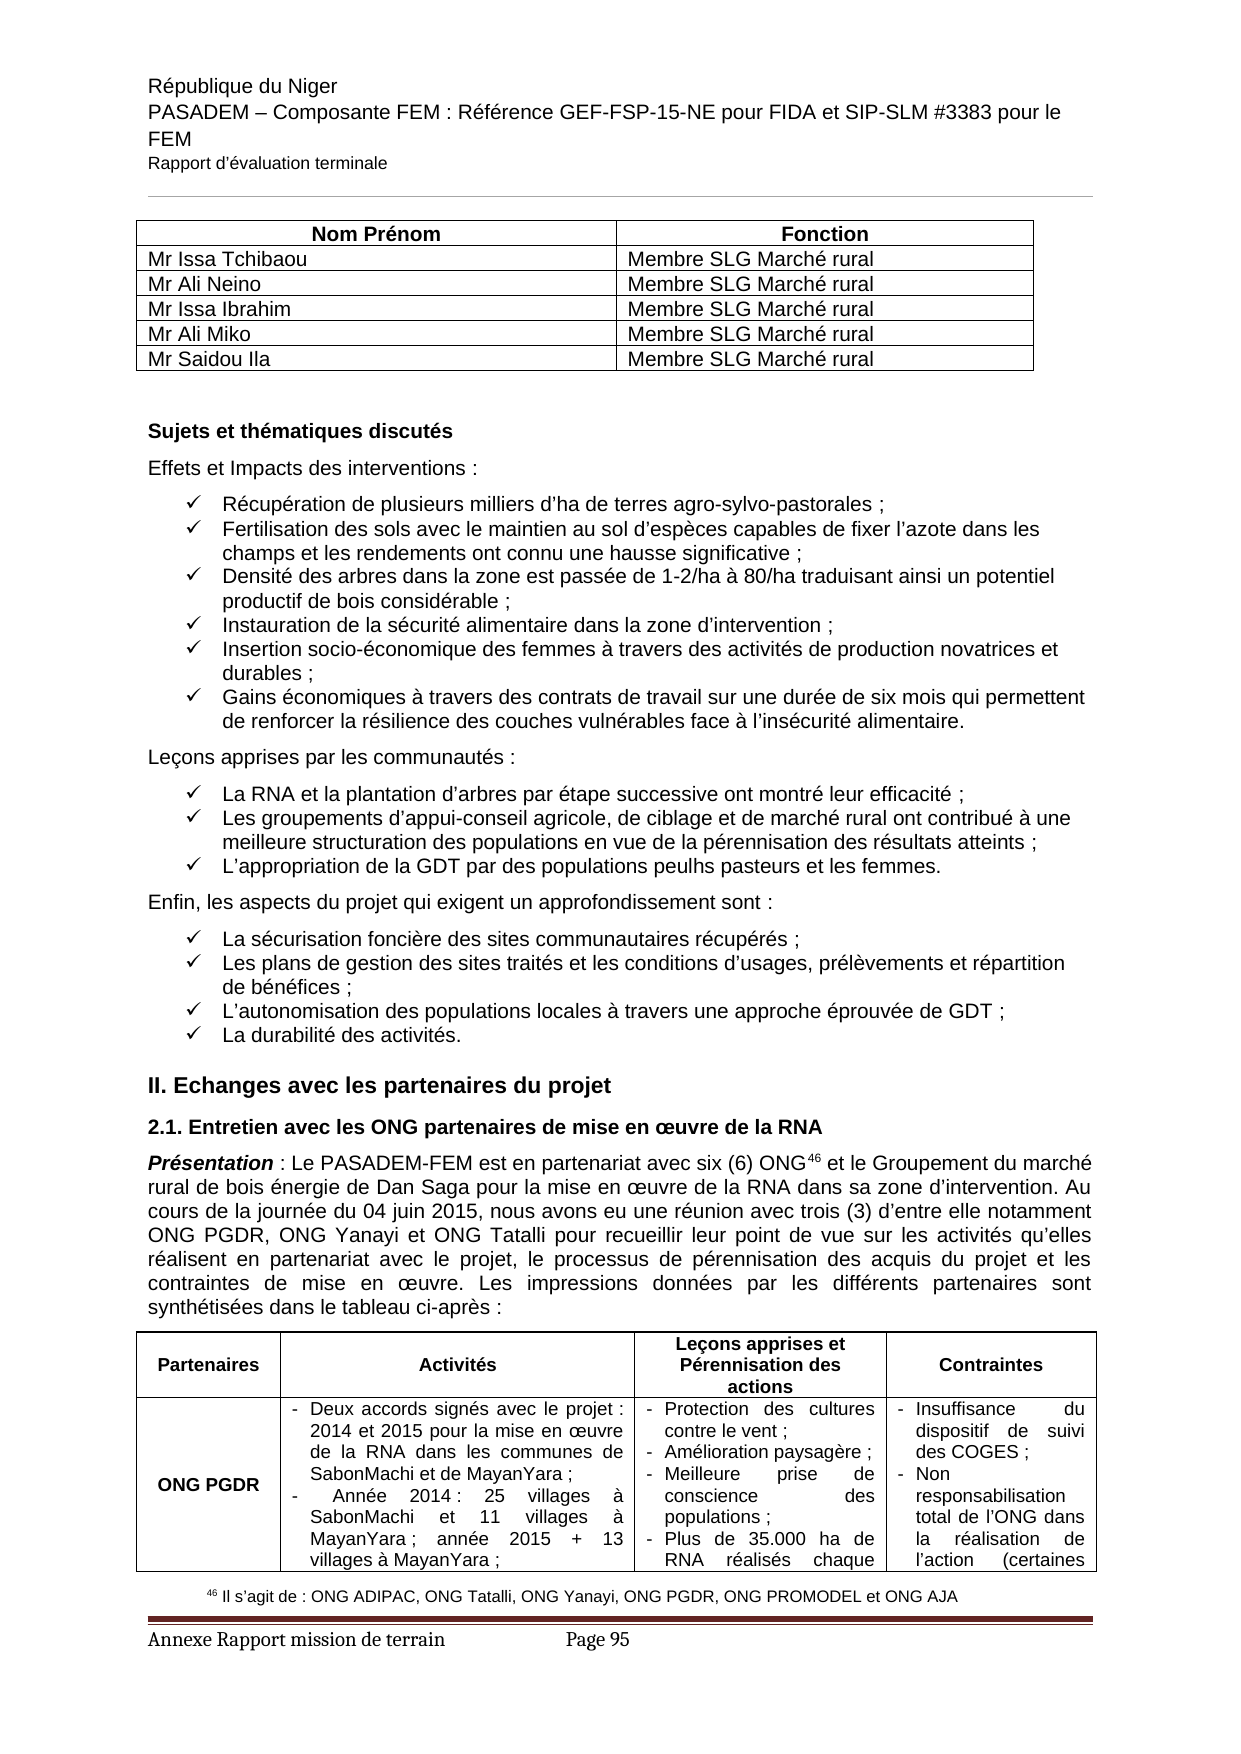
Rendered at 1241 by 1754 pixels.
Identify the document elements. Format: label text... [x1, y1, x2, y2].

list Les groupements d’appui-conseil agricole, de ciblage et de marché rural ont contribué à une meilleure structuration des populations en vue de la pérennisation des résultats atteints ; [185, 806, 1093, 853]
text Effets et Impacts des interventions : [148, 456, 1093, 480]
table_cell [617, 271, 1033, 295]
list Instauration de la sécurité alimentaire dans la zone d’intervention ; [185, 612, 1093, 636]
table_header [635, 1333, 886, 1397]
list La sécurisation foncière des sites communautaires récupérés ; [185, 927, 1093, 951]
list La RNA et la plantation d’arbres par étape successive ont montré leur efficacité ; [185, 781, 1093, 806]
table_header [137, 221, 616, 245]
list La durabilité des activités. [185, 1023, 1093, 1047]
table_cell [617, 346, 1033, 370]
list Récupération de plusieurs milliers d’ha de terres agro-sylvo-pastorales ; [185, 492, 1093, 516]
list Les plans de gestion des sites traités et les conditions d’usages, prélèvements et répartition de bénéfices ; [185, 951, 1093, 999]
list Fertilisation des sols avec le maintien au sol d’espèces capables de fixer l’azote dans les champs et les rendements ont connu une hausse significative ; [185, 516, 1093, 564]
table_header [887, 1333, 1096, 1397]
list Densité des arbres dans la zone est passée de 1-2/ha à 80/ha traduisant ainsi un potentiel productif de bois considérable ; [185, 564, 1093, 612]
list L’autonomisation des populations locales à travers une approche éprouvée de GDT ; [185, 999, 1093, 1023]
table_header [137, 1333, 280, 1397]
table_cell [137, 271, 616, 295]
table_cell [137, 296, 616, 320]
text Présentation : Le PASADEM-FEM est en partenariat avec six (6) ONG et le Groupement du marché rural de bois énergie de Dan Saga pour la mise en œuvre de la RNA dans sa zone d’intervention. Au cours de la journée du 04 juin 2015, nous avons eu une réunion avec trois (3) d’entre elle notamment ONG PGDR, ONG Yanayi et ONG Tatalli pour recueillir leur point de vue sur les activités qu’elles réalisent en partenariat avec le projet, le processus de pérennisation des acquis du projet et les contraintes de mise en œuvre. Les impressions données par les différents partenaires sont synthétisées dans le tableau ci-après : [148, 1151, 1093, 1319]
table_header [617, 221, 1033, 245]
list L’appropriation de la GDT par des populations peulhs pasteurs et les femmes. [185, 853, 1093, 878]
subtitle Sujets et thématiques discutés [148, 419, 1093, 443]
subtitle 2.1. Entretien avec les ONG partenaires de mise en œuvre de la RNA [148, 1115, 1093, 1139]
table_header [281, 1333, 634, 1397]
list Insertion socio-économique des femmes à travers des activités de production novatrices et durables ; [185, 636, 1093, 684]
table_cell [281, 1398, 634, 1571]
subtitle II. Echanges avec les partenaires du projet [148, 1072, 1093, 1098]
text Leçons apprises par les communautés : [148, 745, 1093, 769]
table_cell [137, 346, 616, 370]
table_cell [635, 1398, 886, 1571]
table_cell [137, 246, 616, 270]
text Enfin, les aspects du projet qui exigent un approfondissement sont : [148, 890, 1093, 914]
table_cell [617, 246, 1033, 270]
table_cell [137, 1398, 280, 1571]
list Gains économiques à travers des contrats de travail sur une durée de six mois qui permettent de renforcer la résilience des couches vulnérables face à l’insécurité alimentaire. [185, 684, 1093, 732]
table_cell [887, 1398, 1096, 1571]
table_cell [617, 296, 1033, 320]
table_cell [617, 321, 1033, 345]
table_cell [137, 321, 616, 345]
